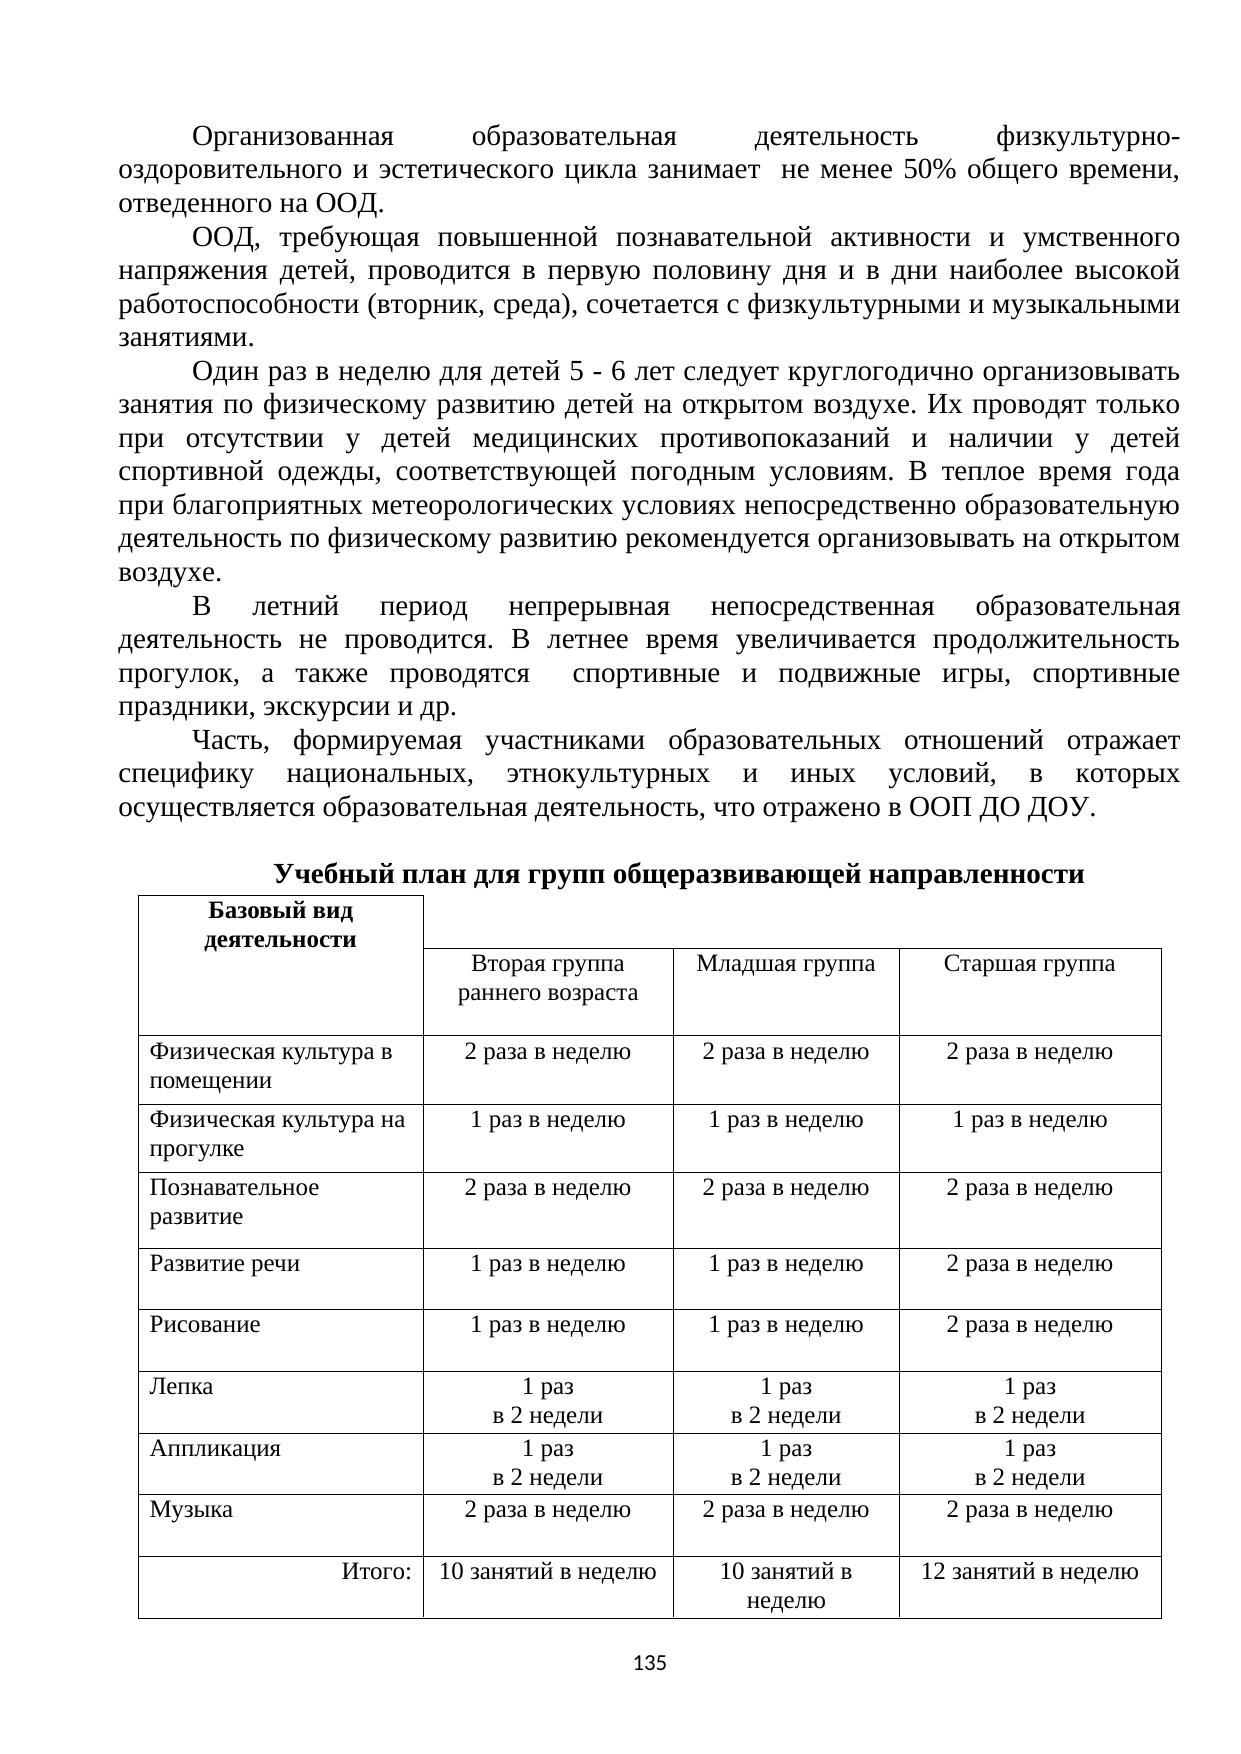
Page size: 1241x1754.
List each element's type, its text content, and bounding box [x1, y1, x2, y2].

table_cell 1 раз в 2 недели [424, 1434, 673, 1494]
table_cell Лепка [139, 1372, 423, 1432]
table_cell Итого: [139, 1557, 423, 1617]
table_cell 10 занятий в неделю [424, 1557, 673, 1617]
table_cell 1 раз в неделю [674, 1310, 899, 1371]
table_cell 1 раз в неделю [900, 1105, 1161, 1172]
table_header Базовый вид деятельности [139, 896, 423, 1035]
table_cell Познавательное развитие [139, 1173, 423, 1247]
table_cell 1 раз в неделю [674, 1249, 899, 1309]
table_cell 2 раза в неделю [424, 1173, 673, 1247]
table_cell 10 занятий в неделю [674, 1557, 899, 1617]
text Учебный план для групп общеразвивающей направленности [118, 856, 1181, 889]
table_cell 2 раза в неделю [424, 1495, 673, 1556]
table_cell Аппликация [139, 1434, 423, 1494]
table_cell 2 раза в неделю [674, 1036, 899, 1103]
table_cell Музыка [139, 1495, 423, 1556]
table_cell 2 раза в неделю [674, 1173, 899, 1247]
text В летний период непрерывная непосредственная образовательная деятельность не проводится. В летнее время увеличивается продолжительность прогулок, а также проводятся спортивные и подвижные игры, спортивные праздники, экскурсии и др. [118, 588, 1181, 722]
table_cell 1 раз в неделю [674, 1105, 899, 1172]
table_cell Физическая культура на прогулке [139, 1105, 423, 1172]
table_cell 1 раз в 2 недели [900, 1372, 1161, 1432]
table_cell Развитие речи [139, 1249, 423, 1309]
table_cell 1 раз в 2 недели [900, 1434, 1161, 1494]
table_cell 1 раз в неделю [424, 1310, 673, 1371]
table_cell Физическая культура в помещении [139, 1036, 423, 1103]
table_cell Старшая группа [900, 949, 1161, 1035]
table_cell 2 раза в неделю [900, 1249, 1161, 1309]
table_cell 2 раза в неделю [424, 1036, 673, 1103]
table_cell Младшая группа [674, 949, 899, 1035]
table_cell 1 раз в неделю [424, 1105, 673, 1172]
table_cell 2 раза в неделю [674, 1495, 899, 1556]
text Один раз в неделю для детей 5 - 6 лет следует круглогодично организовывать занятия по физическому развитию детей на открытом воздухе. Их проводят только при отсутствии у детей медицинских противопоказаний и наличии у детей спортивной одежды, соответствующей погодным условиям. В теплое время года при благоприятных метеорологических условиях непосредственно образовательную деятельность по физическому развитию рекомендуется организовывать на открытом воздухе. [118, 353, 1181, 588]
table_cell 1 раз в 2 недели [674, 1434, 899, 1494]
text ООД, требующая повышенной познавательной активности и умственного напряжения детей, проводится в первую половину дня и в дни наиболее высокой работоспособности (вторник, среда), сочетается с физкультурными и музыкальными занятиями. [118, 219, 1181, 353]
table_cell 1 раз в 2 недели [674, 1372, 899, 1432]
text Организованная образовательная деятельность физкультурно-оздоровительного и эстетического цикла занимает не менее 50% общего времени, отведенного на ООД. [118, 118, 1181, 219]
table_cell 1 раз в 2 недели [424, 1372, 673, 1432]
table_cell 2 раза в неделю [900, 1495, 1161, 1556]
text Часть, формируемая участниками образовательных отношений отражает специфику национальных, этнокультурных и иных условий, в которых осуществляется образовательная деятельность, что отражено в ООП ДО ДОУ. [118, 722, 1181, 822]
table_cell 2 раза в неделю [900, 1173, 1161, 1247]
table_cell Вторая группа раннего возраста [424, 949, 673, 1035]
table_cell 1 раз в неделю [424, 1249, 673, 1309]
table_cell 2 раза в неделю [900, 1310, 1161, 1371]
table_cell Рисование [139, 1310, 423, 1371]
table_cell 2 раза в неделю [900, 1036, 1161, 1103]
table_cell 12 занятий в неделю [900, 1557, 1161, 1617]
